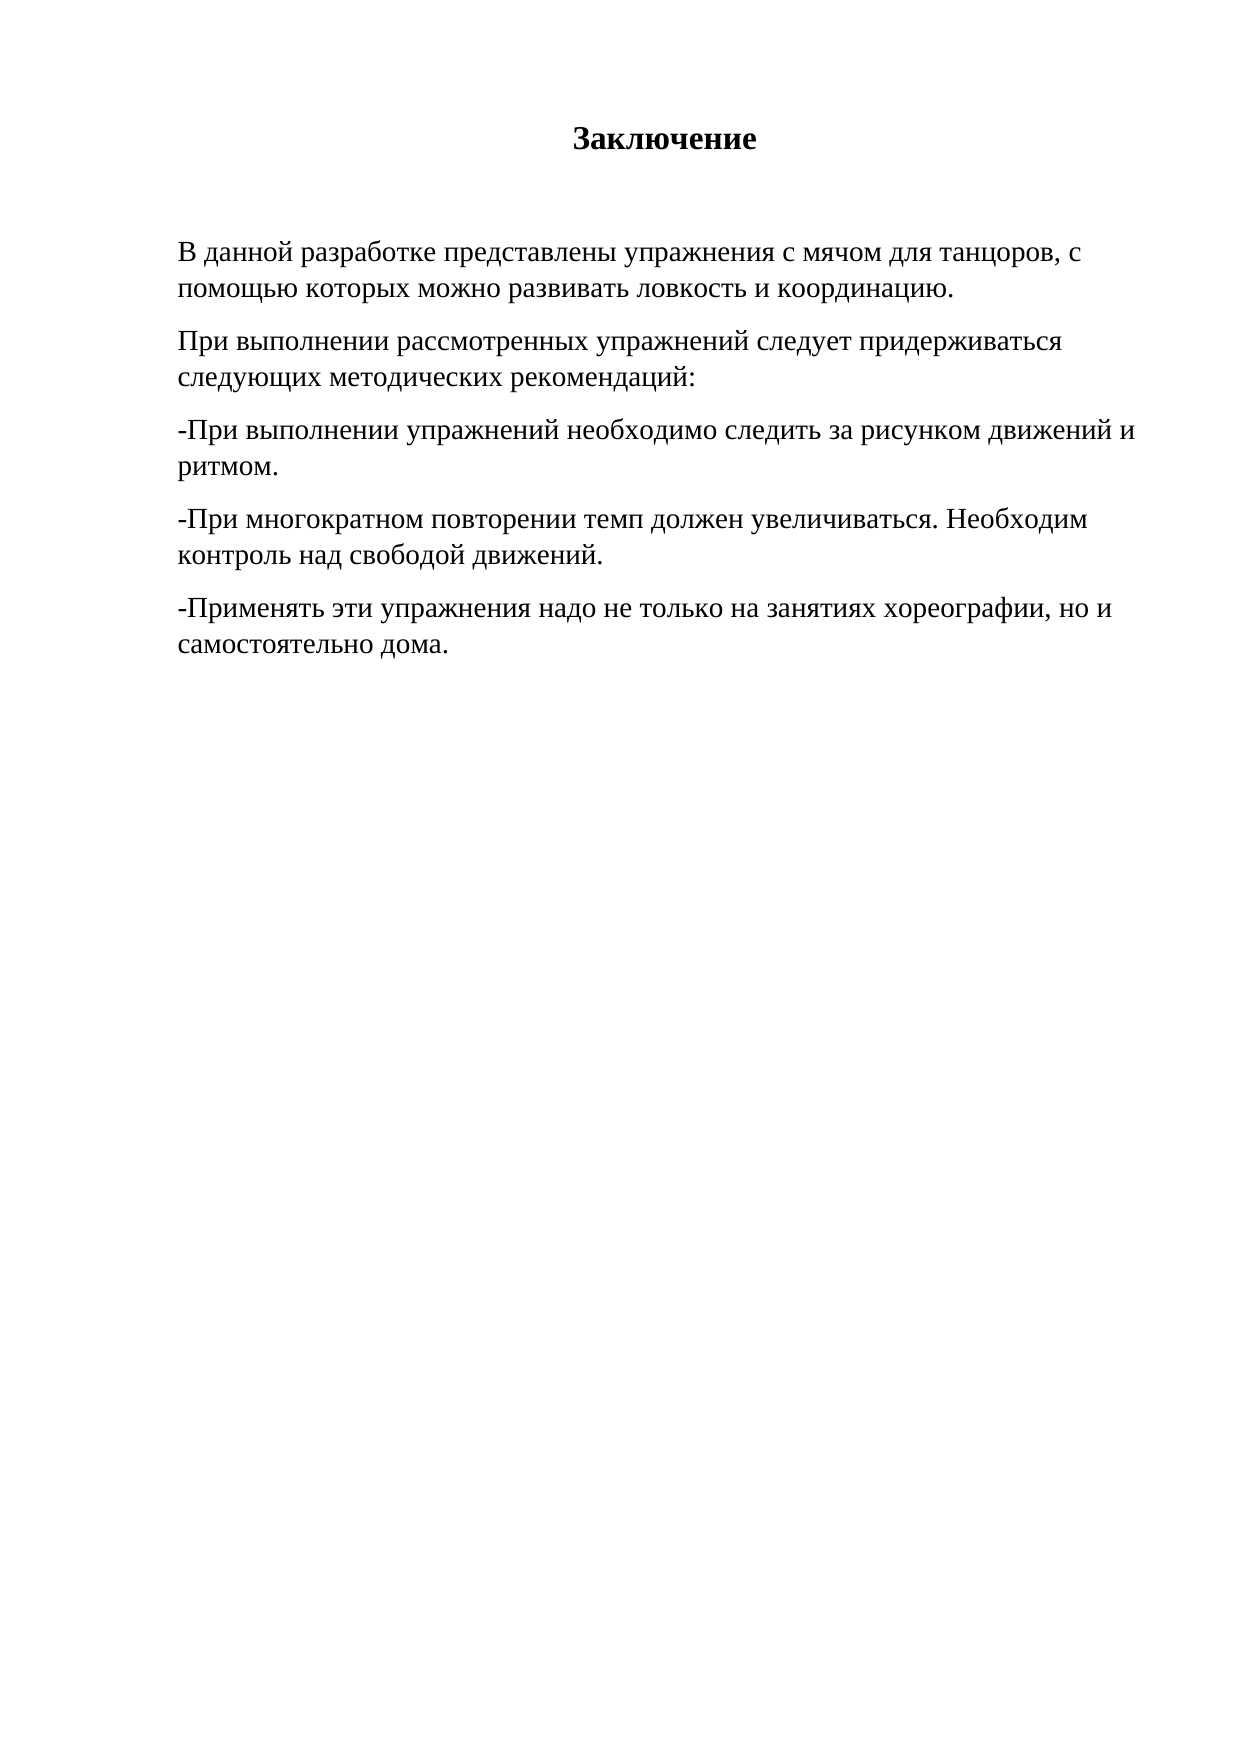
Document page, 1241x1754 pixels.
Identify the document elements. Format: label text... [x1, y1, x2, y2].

text В данной разработке представлены упражнения с мячом для танцоров, с помощью которых можно развивать ловкость и координацию. [177, 234, 1152, 304]
text -При выполнении упражнений необходимо следить за рисунком движений и ритмом. [177, 412, 1152, 482]
text При выполнении рассмотренных упражнений следует придерживаться следующих методических рекомендаций: [177, 323, 1152, 393]
text Заключение [177, 118, 1152, 156]
text -При многократном повторении темп должен увеличиваться. Необходим контроль над свободой движений. [177, 501, 1152, 571]
text -Применять эти упражнения надо не только на занятиях хореографии, но и самостоятельно дома. [177, 590, 1152, 660]
